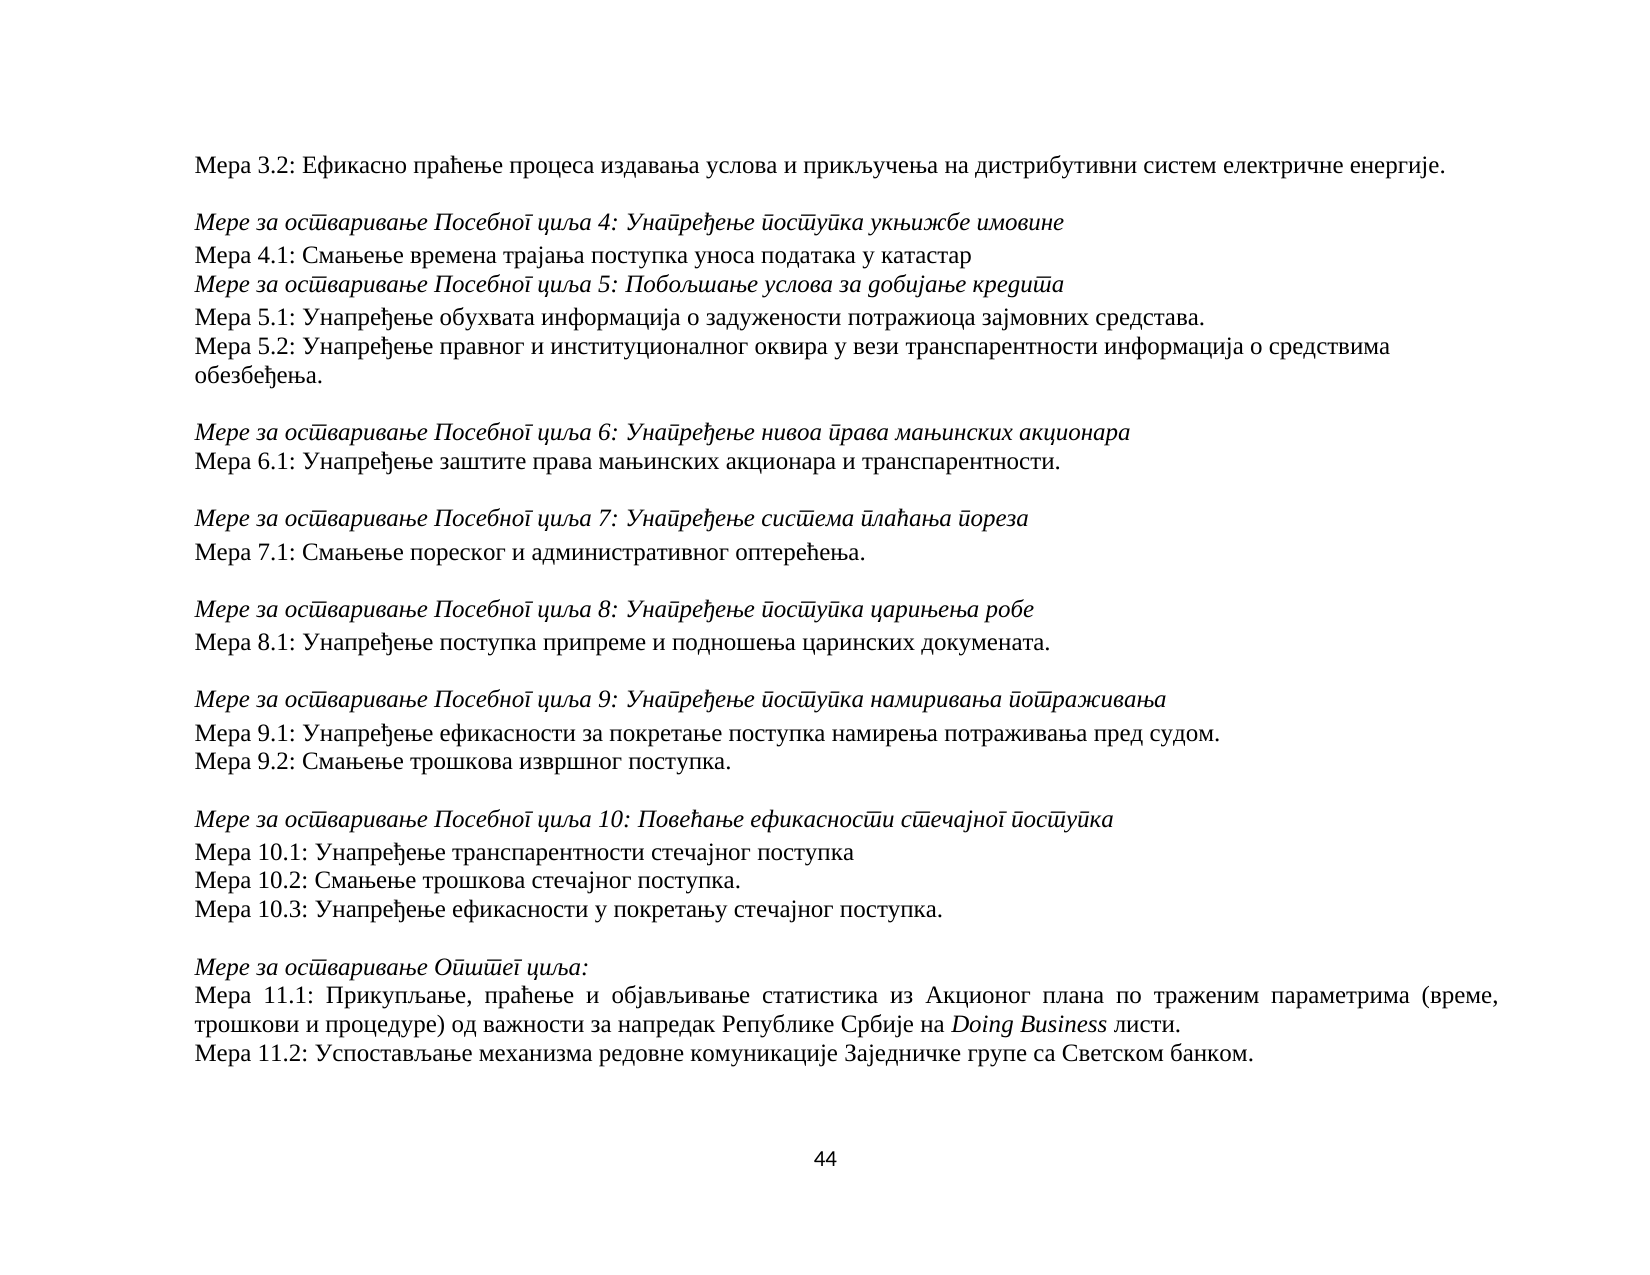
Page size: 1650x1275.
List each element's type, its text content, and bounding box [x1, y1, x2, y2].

text Mере за остваривање Посебног циља 4: Унапређење поступка укњижбе имовине [150, 207, 1500, 236]
text Mере за остваривање Посебног циља 10: Повећање ефикасности стечајног поступка [194, 804, 1500, 833]
text Мера 11.1: Прикупљање, праћење и објављивање статистика из Акционог плана по траженим параметрима (време, трошкови и процедуре) од важности за напредак Републике Србије на Dоing Business листи. [194, 981, 1500, 1038]
text Мера 7.1: Смањење пореског и административног оптерећења. [194, 537, 1500, 565]
text Мера 9.2: Смањење трошкова извршног поступка. [194, 746, 1500, 775]
text Мера 9.1: Унапређење ефикасности за покретање поступка намирења потраживања пред судом. [194, 718, 1500, 746]
text Мера 5.1: Унапређење обухвата информација о задужености потражиоца зајмовних средстава. [194, 302, 1500, 331]
text Мере за остваривање Општег циља: [194, 952, 1500, 981]
text Мера 10.1: Унапређење транспарентности стечајног поступка [194, 837, 1500, 866]
text Мера 3.2: Ефикасно праћење процеса издавања услова и прикључења на дистрибутивни систем електричне енергије. [150, 150, 1500, 179]
text Мера 5.2: Унапређење правног и институционалног оквира у вези транспарентности информација о средствима обезбеђења. [194, 331, 1500, 388]
text Мера 10.2: Смањење трошкова стечајног поступка. [194, 866, 1500, 894]
text Mере за остваривање Посебног циља 7: Унапређење система плаћања пореза [194, 503, 1500, 532]
text Mере за остваривање Посебног циља 5: Побољшање услова за добијање кредита [150, 269, 1500, 298]
text Mере за остваривање Посебног циља 8: Унапређење поступка царињења робе [194, 594, 1500, 623]
text Мера 11.2: Успостављање механизма редовне комуникације Заједничке групе са Светском банком. [194, 1038, 1500, 1067]
text Мера 6.1: Унапређење заштите права мањинских акционара и транспарентности. [194, 446, 1500, 475]
text Мера 10.3: Унапређење ефикасности у покретању стечајног поступка. [194, 894, 1500, 923]
text Мера 4.1: Смањење времена трајања поступка уноса података у катастар [150, 241, 1500, 269]
text Mере за остваривање Посебног циља 9: Унапређење поступка намиривања потраживања [194, 684, 1500, 713]
text Мера 8.1: Унапређење поступка припреме и подношења царинских докумената. [194, 627, 1500, 656]
text Mере за остваривање Посебног циља 6: Унапређење нивоа права мањинских акционара [194, 417, 1500, 446]
